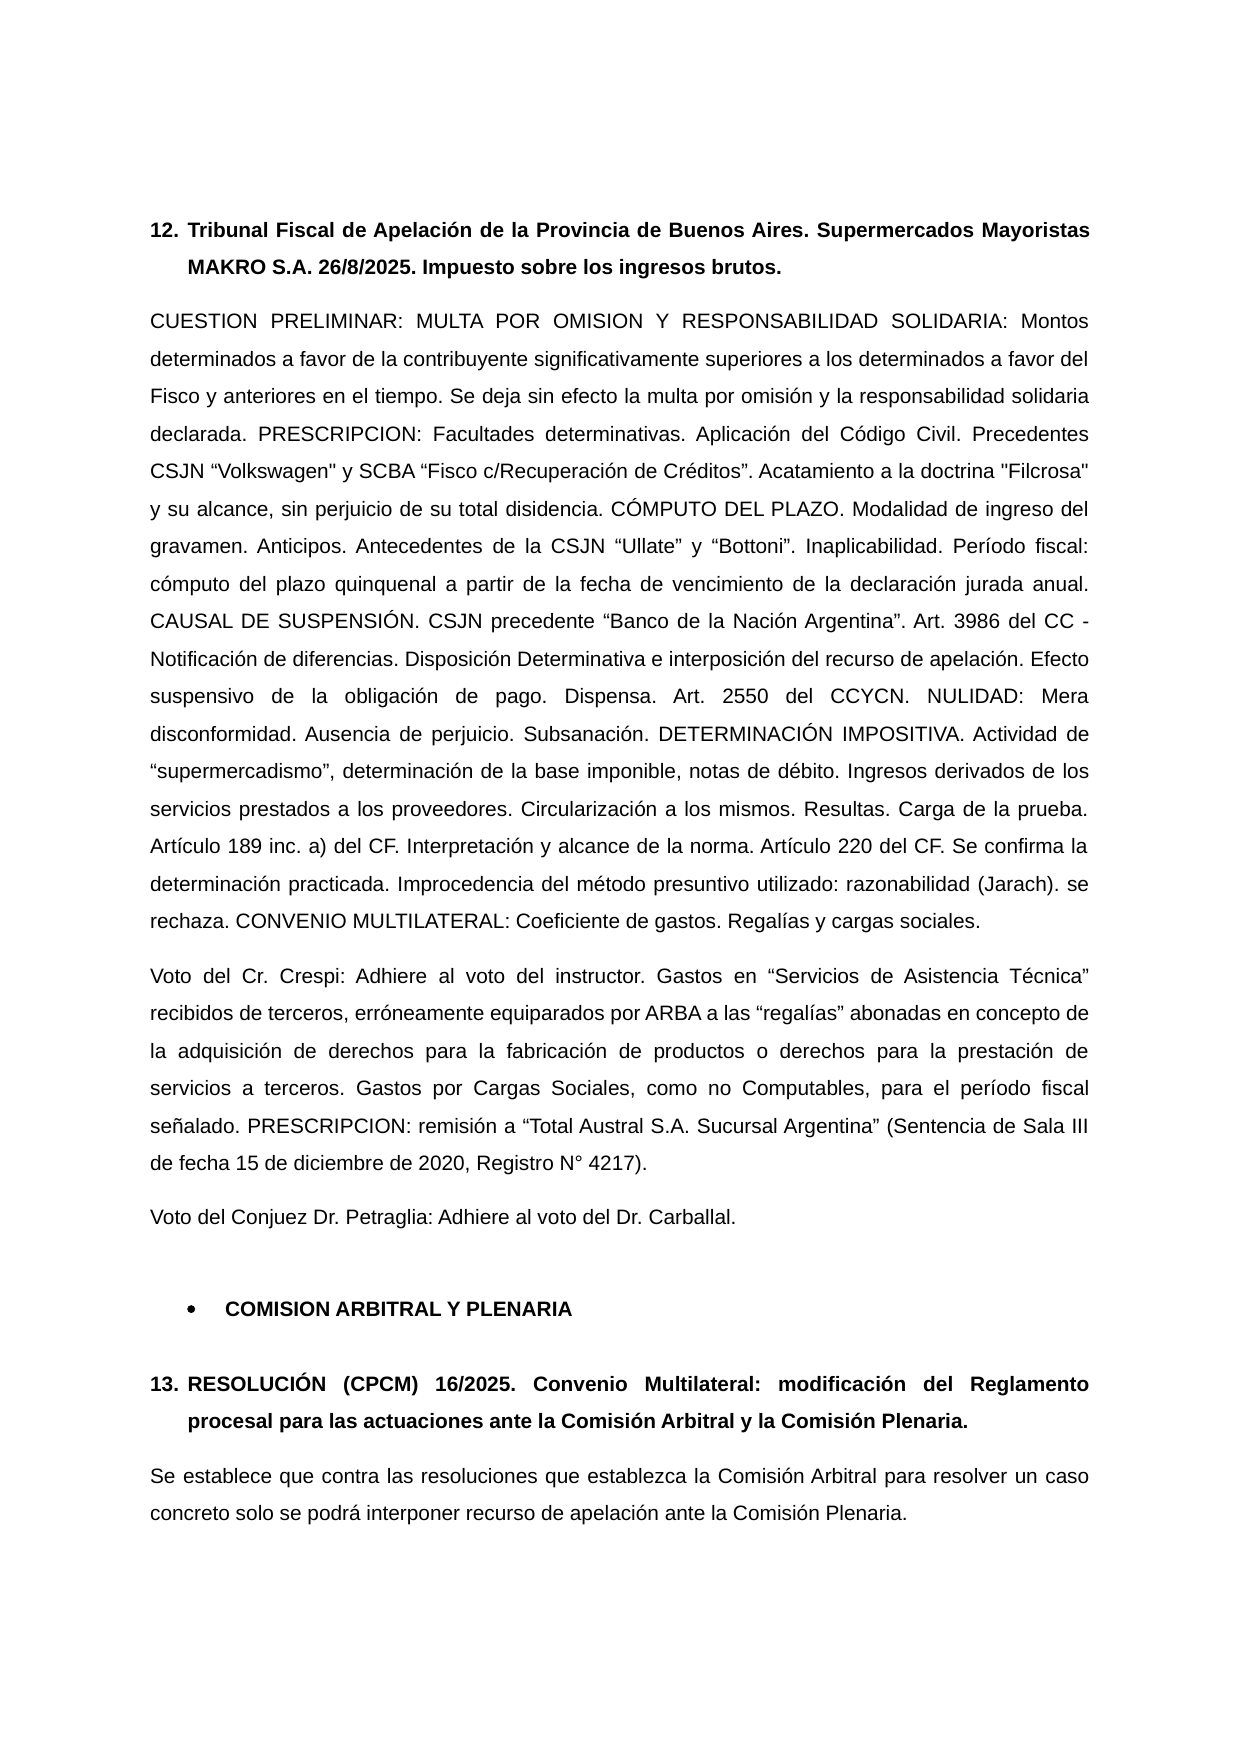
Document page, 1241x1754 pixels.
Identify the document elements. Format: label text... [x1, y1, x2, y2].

text CUESTION PRELIMINAR: MULTA POR OMISION Y RESPONSABILIDAD SOLIDARIA: Montos determinados a favor de la contribuyente significativamente superiores a los determinados a favor del Fisco y anteriores en el tiempo. Se deja sin efecto la multa por omisión y la responsabilidad solidaria declarada. PRESCRIPCION: Facultades determinativas. Aplicación del Código Civil. Precedentes CSJN “Volkswagen" y SCBA “Fisco c/Recuperación de Créditos”. Acatamiento a la doctrina "Filcrosa" y su alcance, sin perjuicio de su total disidencia. CÓMPUTO DEL PLAZO. Modalidad de ingreso del gravamen. Anticipos. Antecedentes de la CSJN “Ullate” y “Bottoni”. Inaplicabilidad. Período fiscal: cómputo del plazo quinquenal a partir de la fecha de vencimiento de la declaración jurada anual. CAUSAL DE SUSPENSIÓN. CSJN precedente “Banco de la Nación Argentina”. Art. 3986 del CC - Notificación de diferencias. Disposición Determinativa e interposición del recurso de apelación. Efecto suspensivo de la obligación de pago. Dispensa. Art. 2550 del CCYCN. NULIDAD: Mera disconformidad. Ausencia de perjuicio. Subsanación. DETERMINACIÓN IMPOSITIVA. Actividad de “supermercadismo”, determinación de la base imponible, notas de débito. Ingresos derivados de los servicios prestados a los proveedores. Circularización a los mismos. Resultas. Carga de la prueba. Artículo 189 inc. a) del CF. Interpretación y alcance de la norma. Artículo 220 del CF. Se confirma la determinación practicada. Improcedencia del método presuntivo utilizado: razonabilidad (Jarach). se rechaza. CONVENIO MULTILATERAL: Coeficiente de gastos. Regalías y cargas sociales. [150, 296, 1090, 933]
text Se establece que contra las resoluciones que establezca la Comisión Arbitral para resolver un caso concreto solo se podrá interponer recurso de apelación ante la Comisión Plenaria. [150, 1450, 1090, 1525]
list COMISION ARBITRAL Y PLENARIA [187, 1283, 1090, 1321]
list Tribunal Fiscal de Apelación de la Provincia de Buenos Aires. Supermercados Mayoristas MAKRO S.A. 26/8/2025. Impuesto sobre los ingresos brutos. [150, 204, 1090, 279]
list RESOLUCIÓN (CPCM) 16/2025. Convenio Multilateral: modificación del Reglamento procesal para las actuaciones ante la Comisión Arbitral y la Comisión Plenaria. [150, 1358, 1090, 1433]
text Voto del Conjuez Dr. Petraglia: Adhiere al voto del Dr. Carballal. [150, 1192, 1090, 1229]
text Voto del Cr. Crespi: Adhiere al voto del instructor. Gastos en “Servicios de Asistencia Técnica” recibidos de terceros, erróneamente equiparados por ARBA a las “regalías” abonadas en concepto de la adquisición de derechos para la fabricación de productos o derechos para la prestación de servicios a terceros. Gastos por Cargas Sociales, como no Computables, para el período fiscal señalado. PRESCRIPCION: remisión a “Total Austral S.A. Sucursal Argentina” (Sentencia de Sala III de fecha 15 de diciembre de 2020, Registro N° 4217). [150, 950, 1090, 1175]
